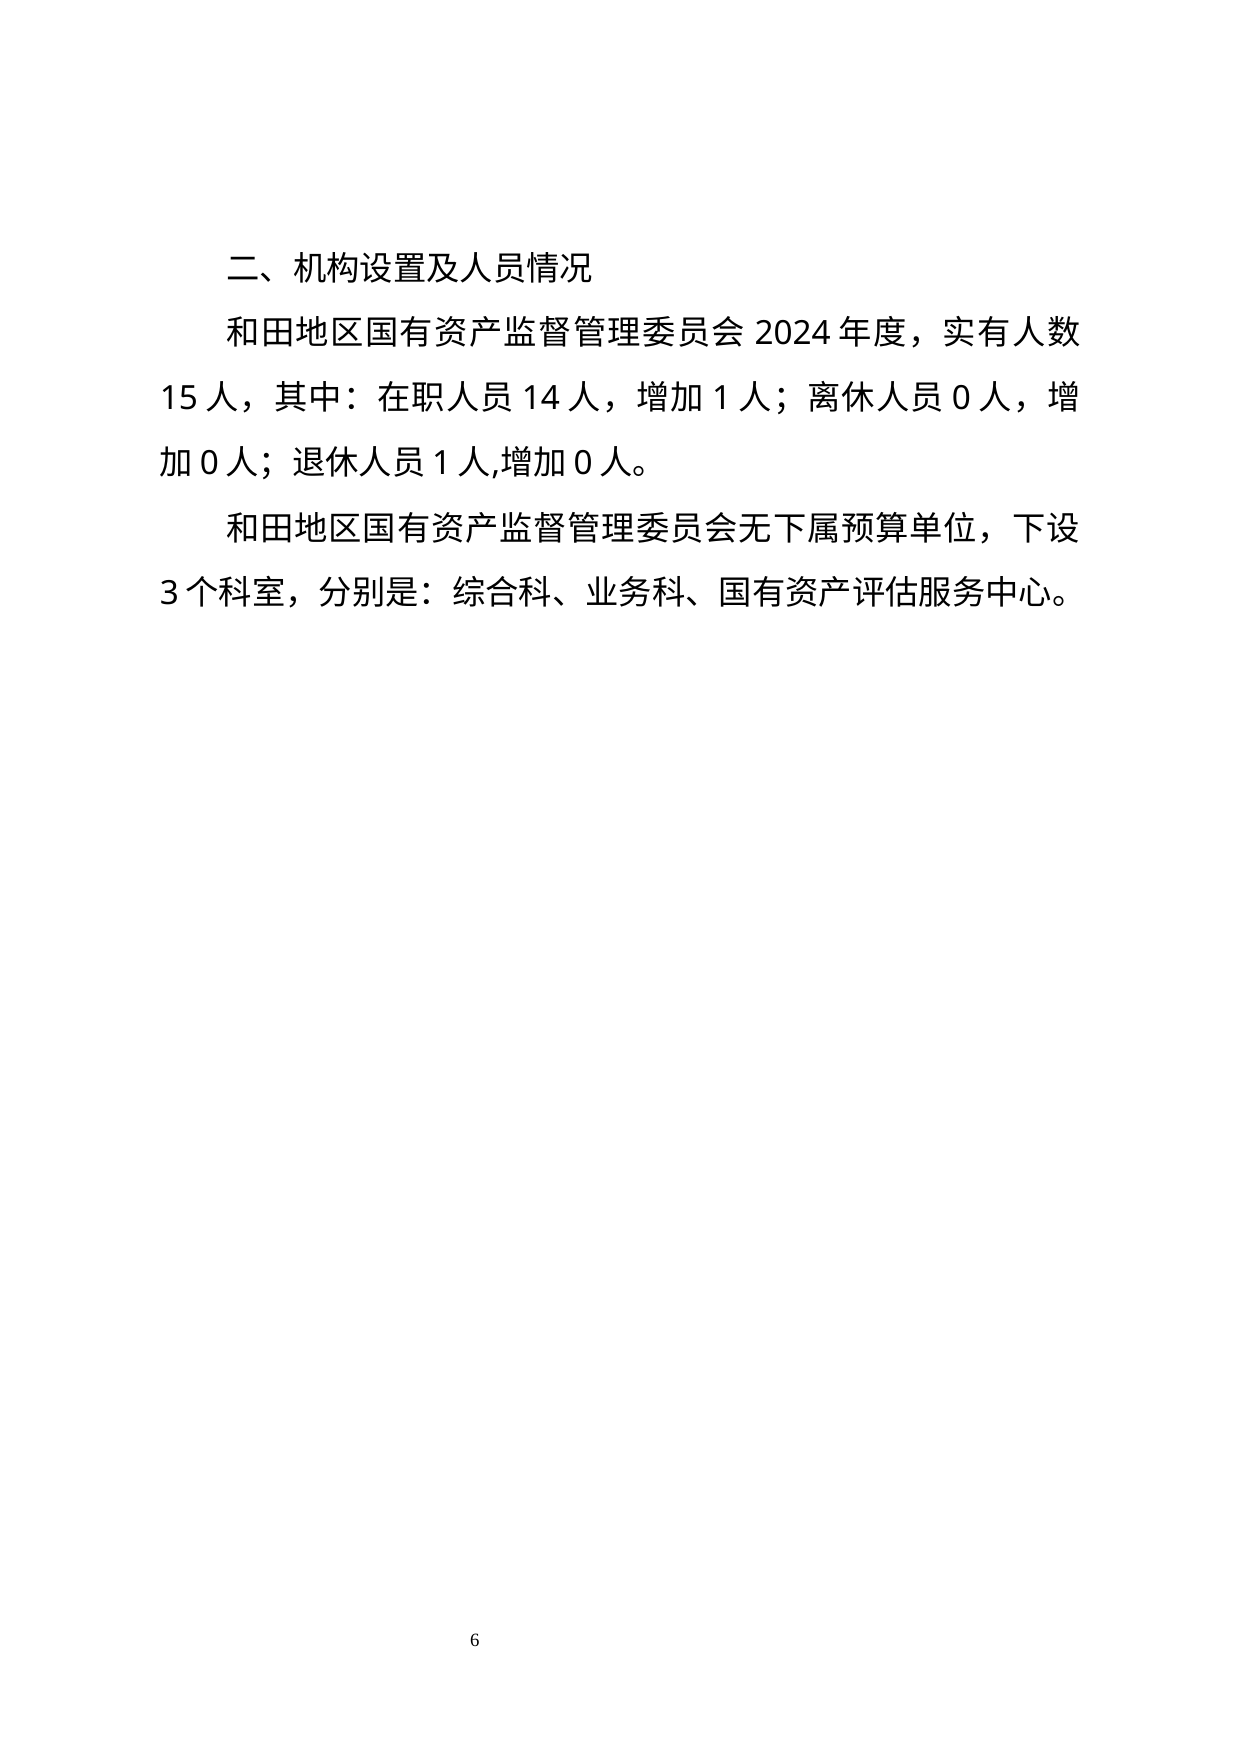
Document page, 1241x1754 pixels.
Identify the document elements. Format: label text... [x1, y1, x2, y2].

text 和田地区国有资产监督管理委员会无下属预算单位，下设3个科室，分别是：综合科、业务科、国有资产评估服务中心。 [159, 493, 1081, 623]
text 和田地区国有资产监督管理委员会2024年度，实有人数15人，其中：在职人员14人，增加1人；离休人员0人，增加0人；退休人员1人,增加0人。 [159, 298, 1081, 493]
text 二、机构设置及人员情况 [159, 233, 1081, 298]
